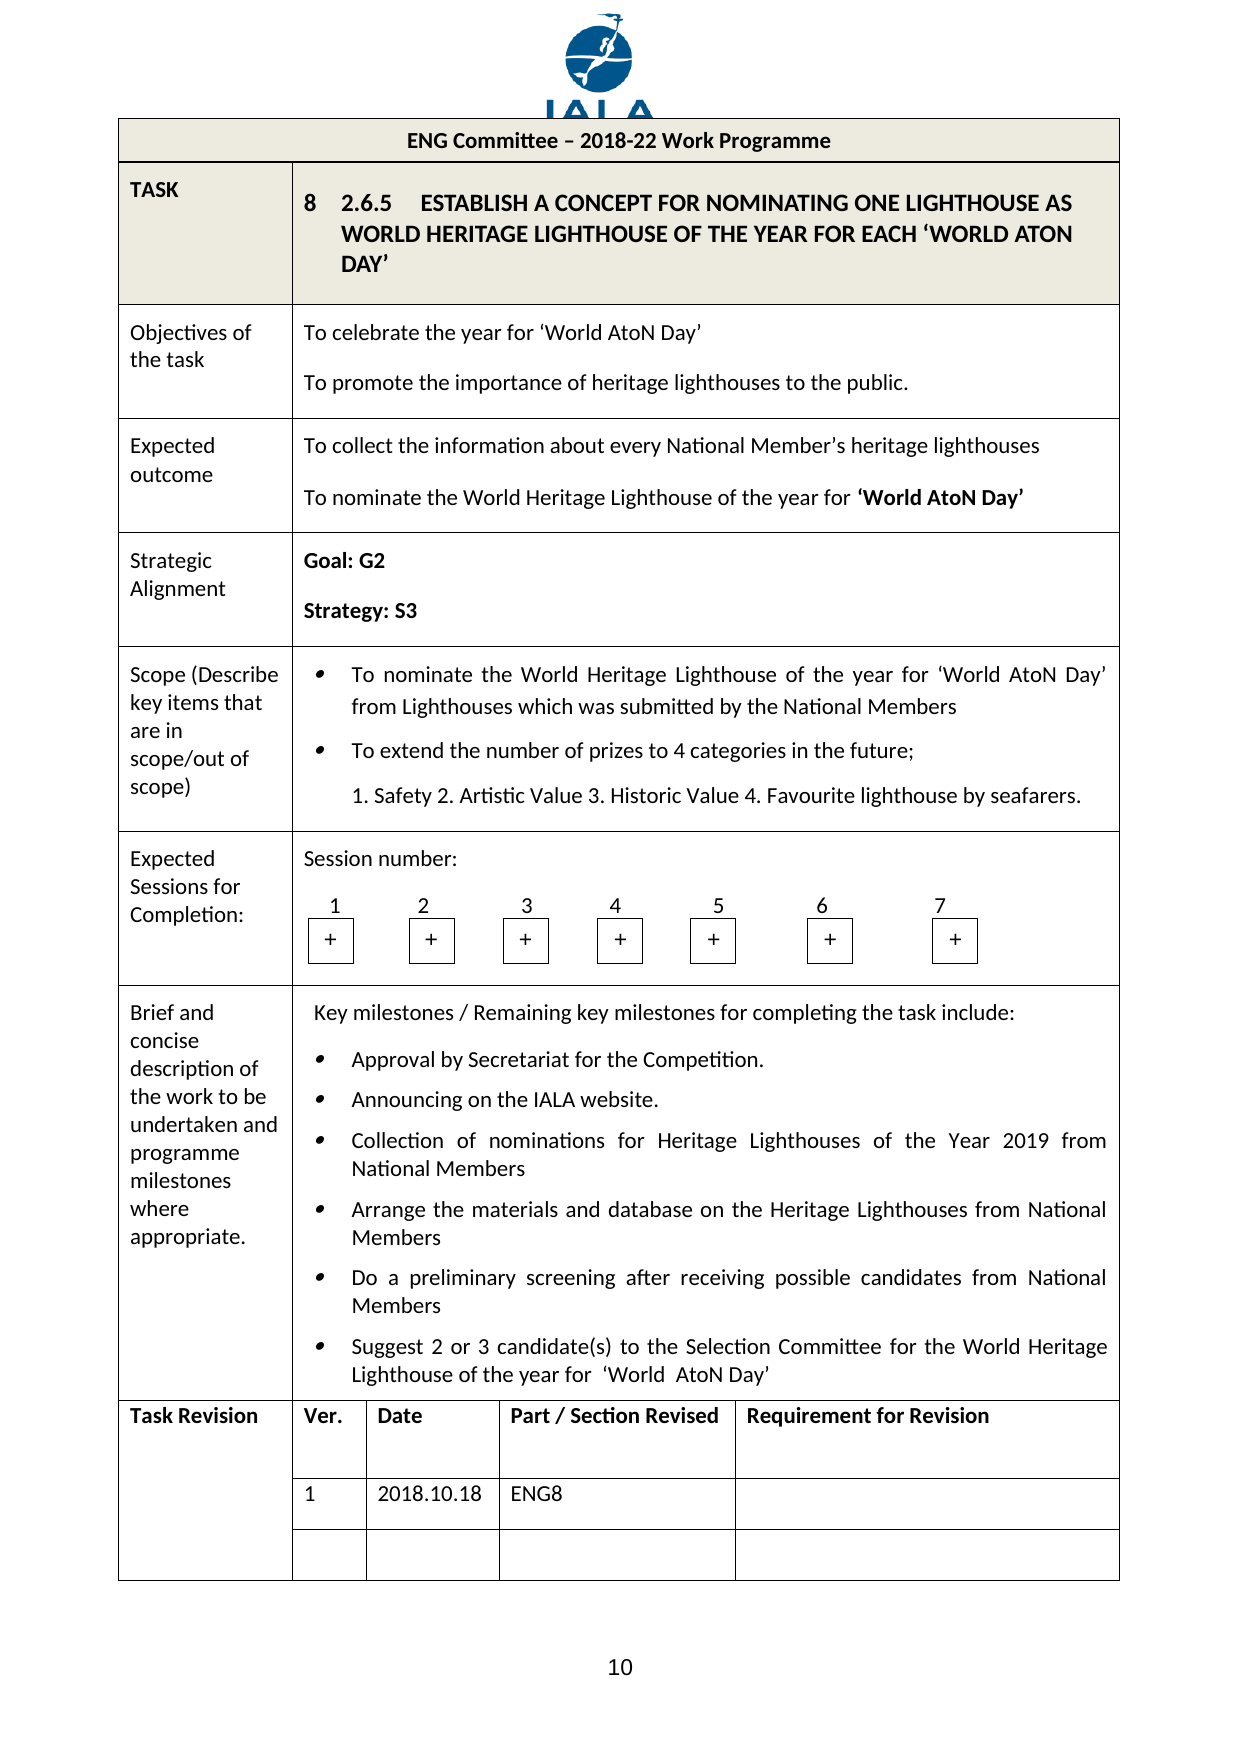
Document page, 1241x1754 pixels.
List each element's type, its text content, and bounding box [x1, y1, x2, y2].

picture [522, 0, 676, 118]
table_cell [293, 1530, 366, 1580]
table_cell 2.6.5 Establish a concept for nominating one lighthouse as World Heritage Lighthouse of the year for each ‘World AtoN Day’ [293, 163, 1119, 304]
table_cell Ver. [293, 1401, 366, 1478]
table_cell Key milestones / Remaining key milestones for completing the task include: Approval by Secretariat for the Competition. Announcing on the IALA website. Collection of nominations for Heritage Lighthouses of the Year 2019 from National Members Arrange the materials and database on the Heritage Lighthouses from National Members Do a preliminary screening after receiving possible candidates from National Members Suggest 2 or 3 candidate(s) to the Selection Committee for the World Heritage Lighthouse of the year for ‘World AtoN Day’ [293, 986, 1119, 1400]
table_cell Part / Section Revised [500, 1401, 735, 1478]
table_cell [736, 1530, 1119, 1580]
table_cell Date [367, 1401, 499, 1478]
table_cell [736, 1479, 1119, 1529]
table_cell Task Revision [119, 1401, 292, 1580]
table_cell ENG8 [500, 1479, 735, 1529]
table_cell To nominate the World Heritage Lighthouse of the year for ‘World AtoN Day’ from Lighthouses which was submitted by the National Members To extend the number of prizes to 4 categories in the future; 1. Safety 2. Artistic Value 3. Historic Value 4. Favourite lighthouse by seafarers. [293, 647, 1119, 831]
table_cell To collect the information about every National Member’s heritage lighthouses To nominate the World Heritage Lighthouse of the year for ‘World AtoN Day’ [293, 419, 1119, 532]
table_cell TASK [119, 163, 292, 304]
table_cell Objectives of the task [119, 305, 292, 418]
table_cell Session number: 1 2 3 4 5 6 7 [293, 832, 1119, 985]
table_cell Brief and concise description of the work to be undertaken and programme milestones where appropriate. [119, 986, 292, 1400]
table_cell 2018.10.18 [367, 1479, 499, 1529]
table_cell [500, 1530, 735, 1580]
table_cell Expected Sessions for Completion: [119, 832, 292, 985]
table_cell Goal: G2 Strategy: S3 [293, 533, 1119, 646]
table_cell [367, 1530, 499, 1580]
table_cell To celebrate the year for ‘World AtoN Day’ To promote the importance of heritage lighthouses to the public. [293, 305, 1119, 418]
table_cell Expected outcome [119, 419, 292, 532]
table_cell Requirement for Revision [736, 1401, 1119, 1478]
table_header ENG Committee – 2018-22 Work Programme [119, 119, 1119, 161]
table_cell Strategic Alignment [119, 533, 292, 646]
table_cell Scope (Describe key items that are in scope/out of scope) [119, 647, 292, 831]
table_cell 1 [293, 1479, 366, 1529]
